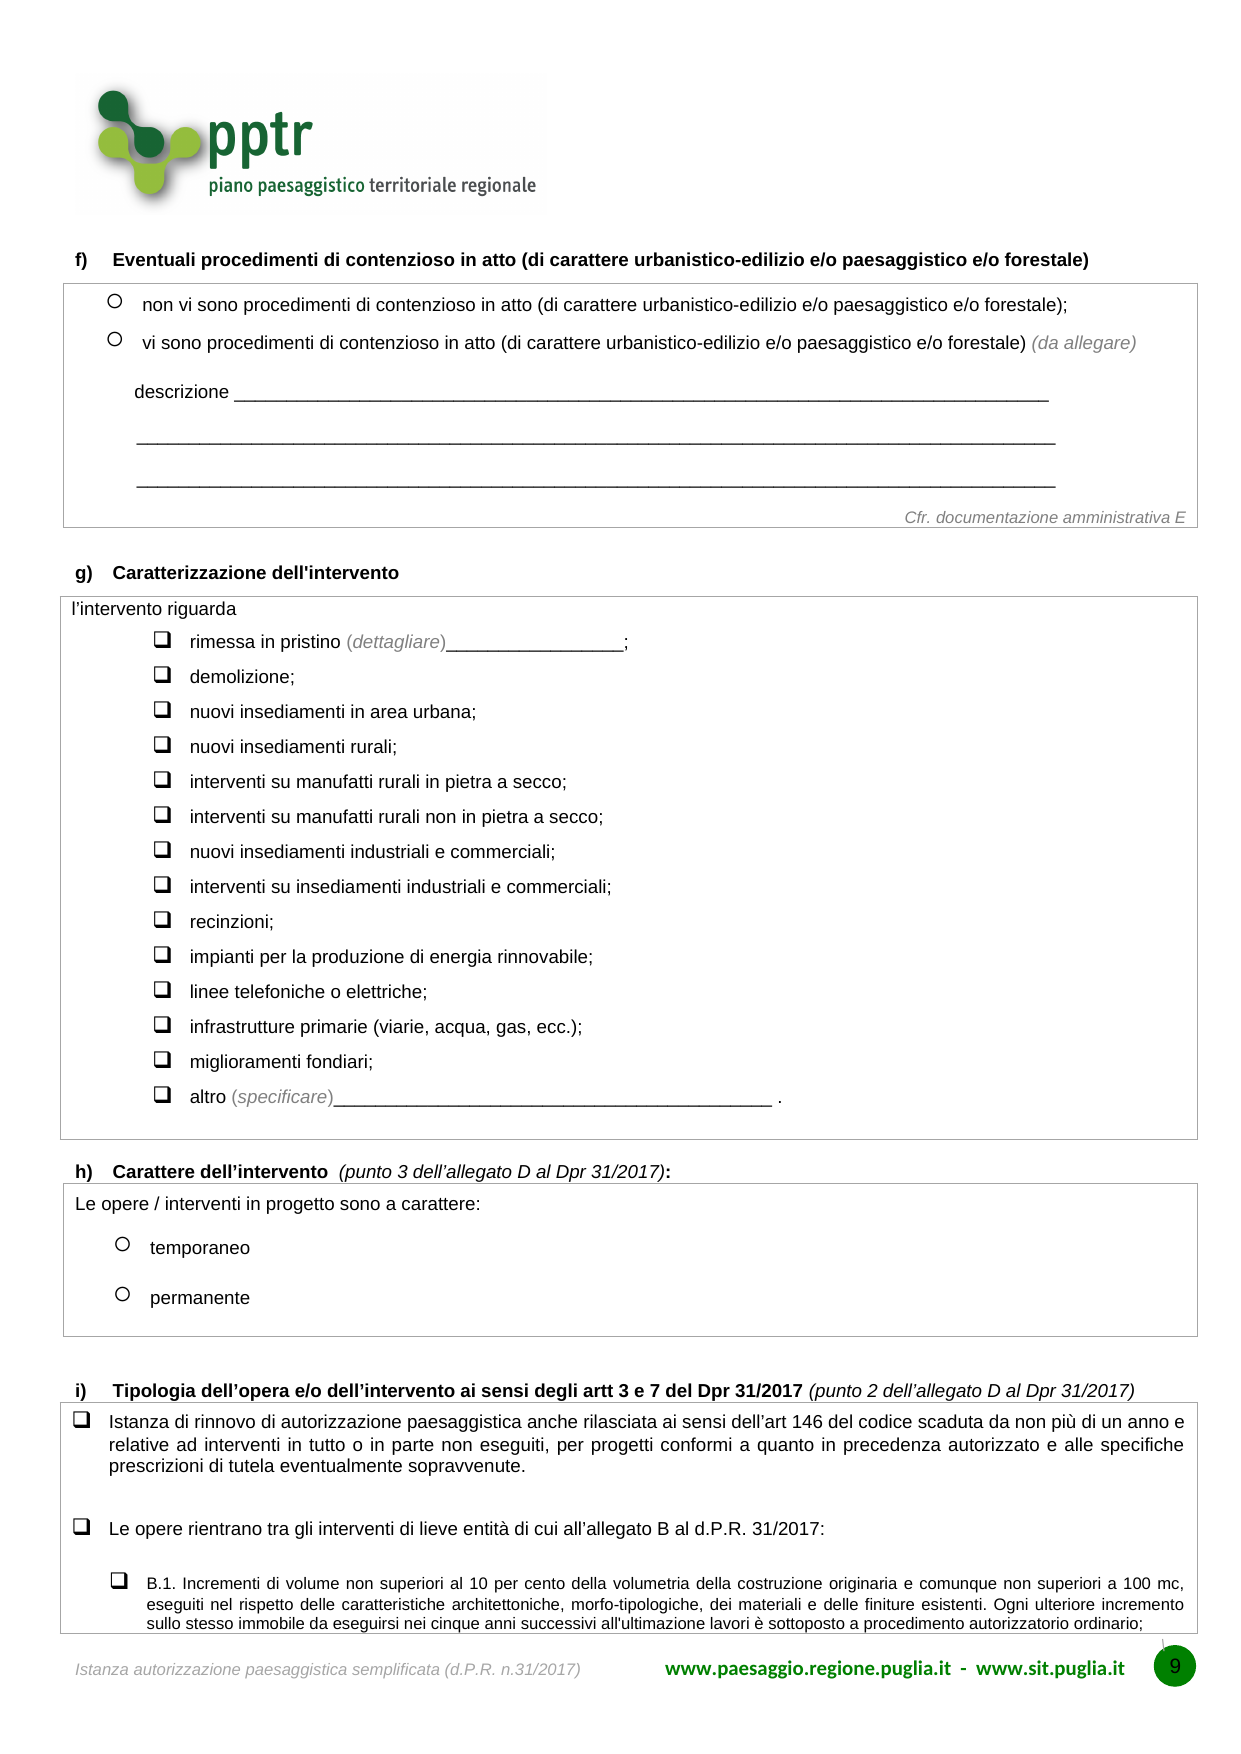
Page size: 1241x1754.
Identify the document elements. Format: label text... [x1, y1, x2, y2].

picture [75, 73, 547, 215]
list Eventuali procedimenti di contenzioso in atto (di carattere urbanistico-edilizio e/o paesaggistico e/o forestale) [75, 249, 1165, 270]
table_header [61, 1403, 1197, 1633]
list Tipologia dell’opera e/o dell’intervento ai sensi degli artt 3 e 7 del Dpr 31/2017 (punto 2 dell’allegato D al Dpr 31/2017) [75, 1380, 1165, 1402]
table_header Le opere / interventi in progetto sono a carattere: temporaneo permanente [64, 1184, 1197, 1336]
list Carattere dell’intervento (punto 3 dell’allegato D al Dpr 31/2017): [75, 1161, 1165, 1183]
table_header l’intervento riguarda rimessa in pristino (dettagliare)_________________; demolizione; nuovi insediamenti in area urbana; nuovi insediamenti rurali; interventi su manufatti rurali in pietra a secco; interventi su manufatti rurali non in pietra a secco; nuovi insediamenti industriali e commerciali; interventi su insediamenti industriali e commerciali; recinzioni; impianti per la produzione di energia rinnovabile; linee telefoniche o elettriche; infrastrutture primarie (viarie, acqua, gas, ecc.); miglioramenti fondiari; altro (specificare)__________________________________________ . [61, 597, 1197, 1139]
list Caratterizzazione dell'intervento [75, 562, 1165, 584]
table_header non vi sono procedimenti di contenzioso in atto (di carattere urbanistico-edilizio e/o paesaggistico e/o forestale); vi sono procedimenti di contenzioso in atto (di carattere urbanistico-edilizio e/o paesaggistico e/o forestale) (da allegare) descrizione ______________________________________________________________________________ ________________________________________________________________________________________ ________________________________________________________________________________________ Cfr. documentazione amministrativa E [64, 284, 1197, 527]
